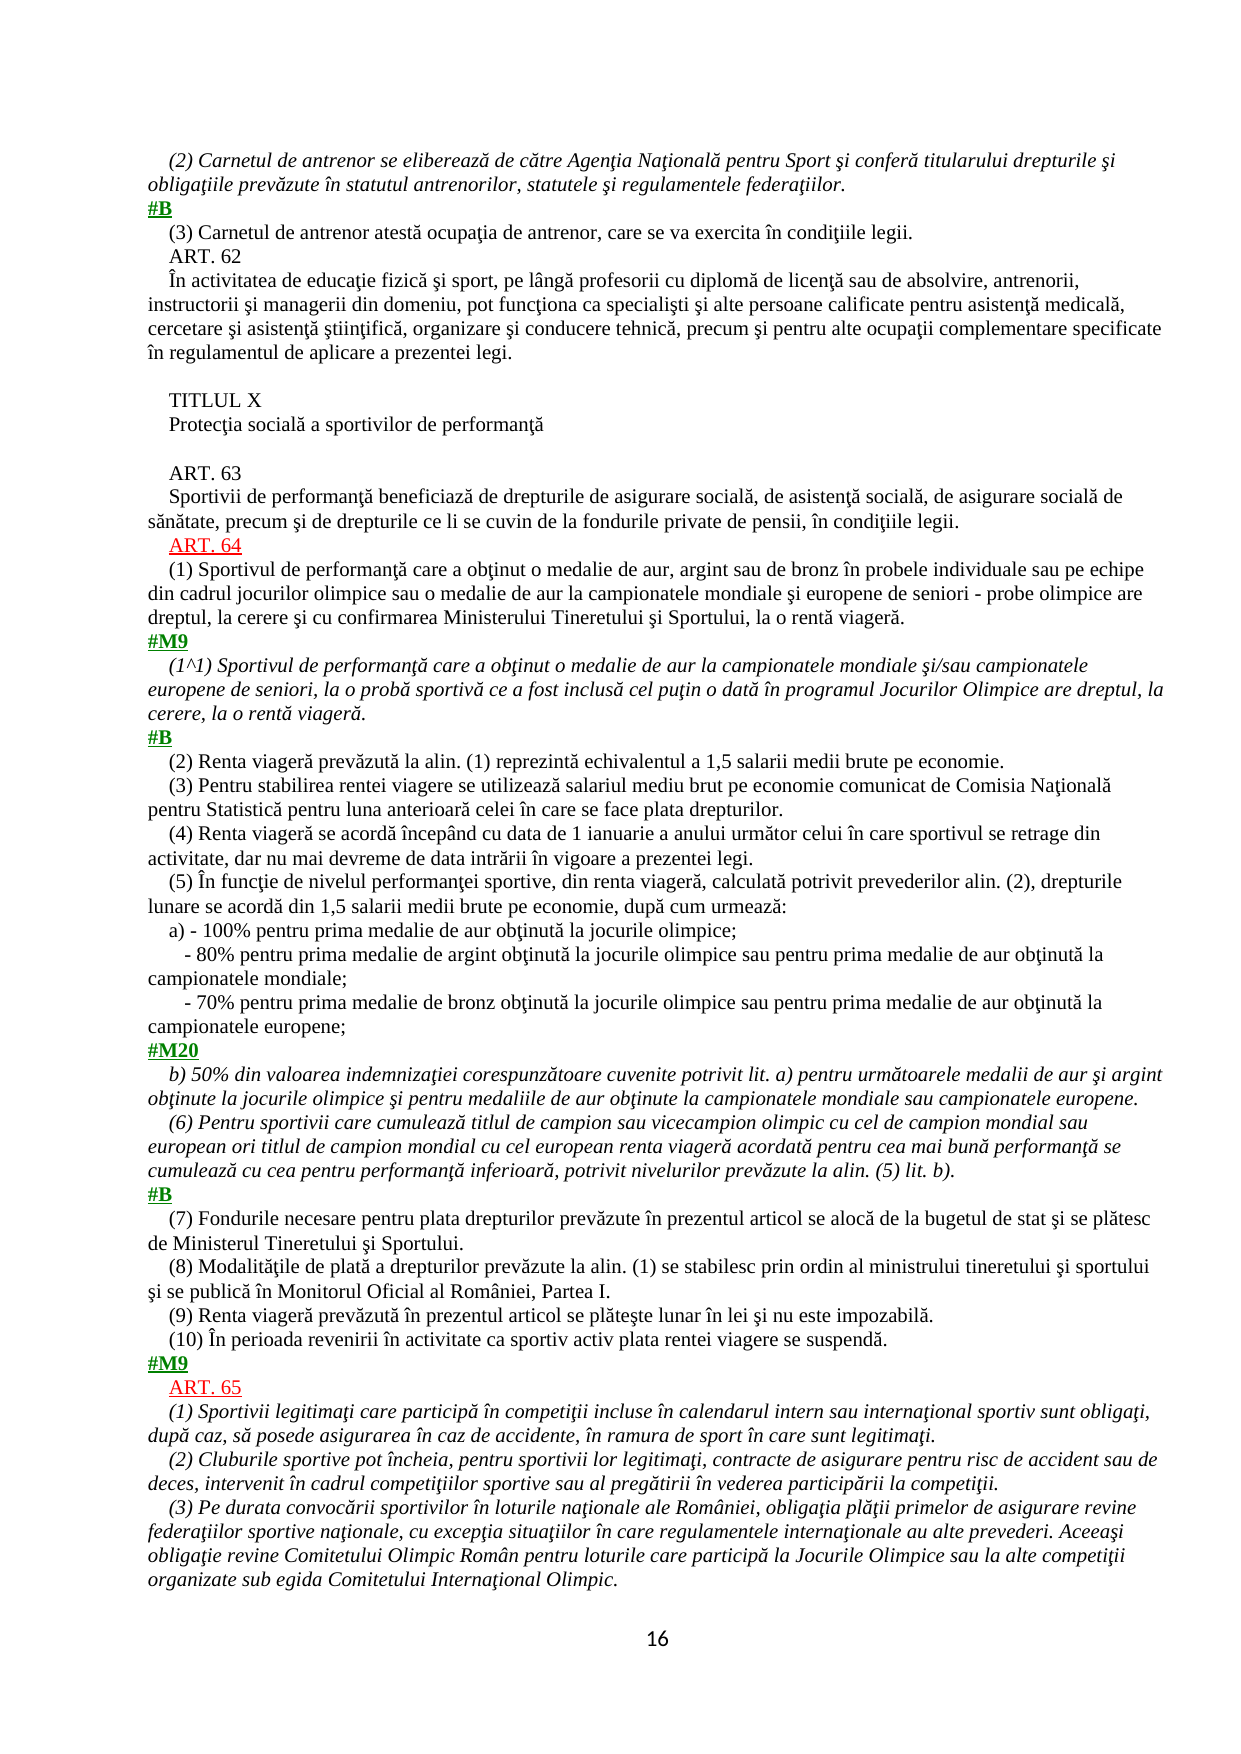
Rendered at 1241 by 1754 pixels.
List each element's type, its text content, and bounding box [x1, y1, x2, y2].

text b) 50% din valoarea indemnizaţiei corespunzătoare cuvenite potrivit lit. a) pentru următoarele medalii de aur şi argint obţinute la jocurile olimpice şi pentru medaliile de aur obţinute la campionatele mondiale sau campionatele europene. [148, 1062, 1167, 1110]
text (8) Modalităţile de plată a drepturilor prevăzute la alin. (1) se stabilesc prin ordin al ministrului tineretului şi sportului şi se publică în Monitorul Oficial al României, Partea I. [148, 1254, 1167, 1303]
text ART. 65 [148, 1375, 1167, 1399]
text (5) În funcţie de nivelul performanţei sportive, din renta viageră, calculată potrivit prevederilor alin. (2), drepturile lunare se acordă din 1,5 salarii medii brute pe economie, după cum urmează: [148, 869, 1167, 918]
text #M9 [148, 1351, 1167, 1375]
text Sportivii de performanţă beneficiază de drepturile de asigurare socială, de asistenţă socială, de asigurare socială de sănătate, precum şi de drepturile ce li se cuvin de la fondurile private de pensii, în condiţiile legii. [148, 484, 1167, 533]
text (2) Cluburile sportive pot încheia, pentru sportivii lor legitimaţi, contracte de asigurare pentru risc de accident sau de deces, intervenit în cadrul competiţiilor sportive sau al pregătirii în vederea participării la competiţii. [148, 1447, 1167, 1495]
text - 70% pentru prima medalie de bronz obţinută la jocurile olimpice sau pentru prima medalie de aur obţinută la campionatele europene; [148, 990, 1167, 1038]
text (1) Sportivul de performanţă care a obţinut o medalie de aur, argint sau de bronz în probele individuale sau pe echipe din cadrul jocurilor olimpice sau o medalie de aur la campionatele mondiale şi europene de seniori - probe olimpice are dreptul, la cerere şi cu confirmarea Ministerului Tineretului şi Sportului, la o rentă viageră. [148, 557, 1167, 629]
text (7) Fondurile necesare pentru plata drepturilor prevăzute în prezentul articol se alocă de la bugetul de stat şi se plătesc de Ministerul Tineretului şi Sportului. [148, 1206, 1167, 1254]
text - 80% pentru prima medalie de argint obţinută la jocurile olimpice sau pentru prima medalie de aur obţinută la campionatele mondiale; [148, 942, 1167, 990]
text #B [148, 196, 1167, 220]
text #B [148, 725, 1167, 749]
text (3) Pentru stabilirea rentei viagere se utilizează salariul mediu brut pe economie comunicat de Comisia Naţională pentru Statistică pentru luna anterioară celei în care se face plata drepturilor. [148, 773, 1167, 821]
text (3) Carnetul de antrenor atestă ocupaţia de antrenor, care se va exercita în condiţiile legii. [148, 220, 1167, 244]
text ART. 63 [148, 460, 1167, 484]
text (2) Carnetul de antrenor se eliberează de către Agenţia Naţională pentru Sport şi conferă titularului drepturile şi obligaţiile prevăzute în statutul antrenorilor, statutele şi regulamentele federaţiilor. [148, 148, 1167, 196]
text (2) Renta viageră prevăzută la alin. (1) reprezintă echivalentul a 1,5 salarii medii brute pe economie. [148, 749, 1167, 773]
text (1^1) Sportivul de performanţă care a obţinut o medalie de aur la campionatele mondiale şi/sau campionatele europene de seniori, la o probă sportivă ce a fost inclusă cel puţin o dată în programul Jocurilor Olimpice are dreptul, la cerere, la o rentă viageră. [148, 653, 1167, 725]
text (9) Renta viageră prevăzută în prezentul articol se plăteşte lunar în lei şi nu este impozabilă. [148, 1303, 1167, 1327]
text În activitatea de educaţie fizică şi sport, pe lângă profesorii cu diplomă de licenţă sau de absolvire, antrenorii, instructorii şi managerii din domeniu, pot funcţiona ca specialişti şi alte persoane calificate pentru asistenţă medicală, cercetare şi asistenţă ştiinţifică, organizare şi conducere tehnică, precum şi pentru alte ocupaţii complementare specificate în regulamentul de aplicare a prezentei legi. [148, 268, 1167, 364]
text (10) În perioada revenirii în activitate ca sportiv activ plata rentei viagere se suspendă. [148, 1327, 1167, 1351]
text (3) Pe durata convocării sportivilor în loturile naţionale ale României, obligaţia plăţii primelor de asigurare revine federaţiilor sportive naţionale, cu excepţia situaţiilor în care regulamentele internaţionale au alte prevederi. Aceeaşi obligaţie revine Comitetului Olimpic Român pentru loturile care participă la Jocurile Olimpice sau la alte competiţii organizate sub egida Comitetului Internaţional Olimpic. [148, 1495, 1167, 1591]
text #M20 [148, 1038, 1167, 1062]
text #B [148, 1182, 1167, 1206]
text a) - 100% pentru prima medalie de aur obţinută la jocurile olimpice; [148, 918, 1167, 942]
text (4) Renta viageră se acordă începând cu data de 1 ianuarie a anului următor celui în care sportivul se retrage din activitate, dar nu mai devreme de data intrării în vigoare a prezentei legi. [148, 821, 1167, 869]
text ART. 64 [148, 533, 1167, 557]
text (6) Pentru sportivii care cumulează titlul de campion sau vicecampion olimpic cu cel de campion mondial sau european ori titlul de campion mondial cu cel european renta viageră acordată pentru cea mai bună performanţă se cumulează cu cea pentru performanţă inferioară, potrivit nivelurilor prevăzute la alin. (5) lit. b). [148, 1110, 1167, 1182]
text (1) Sportivii legitimaţi care participă în competiţii incluse în calendarul intern sau internaţional sportiv sunt obligaţi, după caz, să posede asigurarea în caz de accidente, în ramura de sport în care sunt legitimaţi. [148, 1399, 1167, 1447]
text Protecţia socială a sportivilor de performanţă [148, 412, 1167, 436]
text TITLUL X [148, 388, 1167, 412]
text ART. 62 [148, 244, 1167, 268]
text #M9 [148, 629, 1167, 653]
